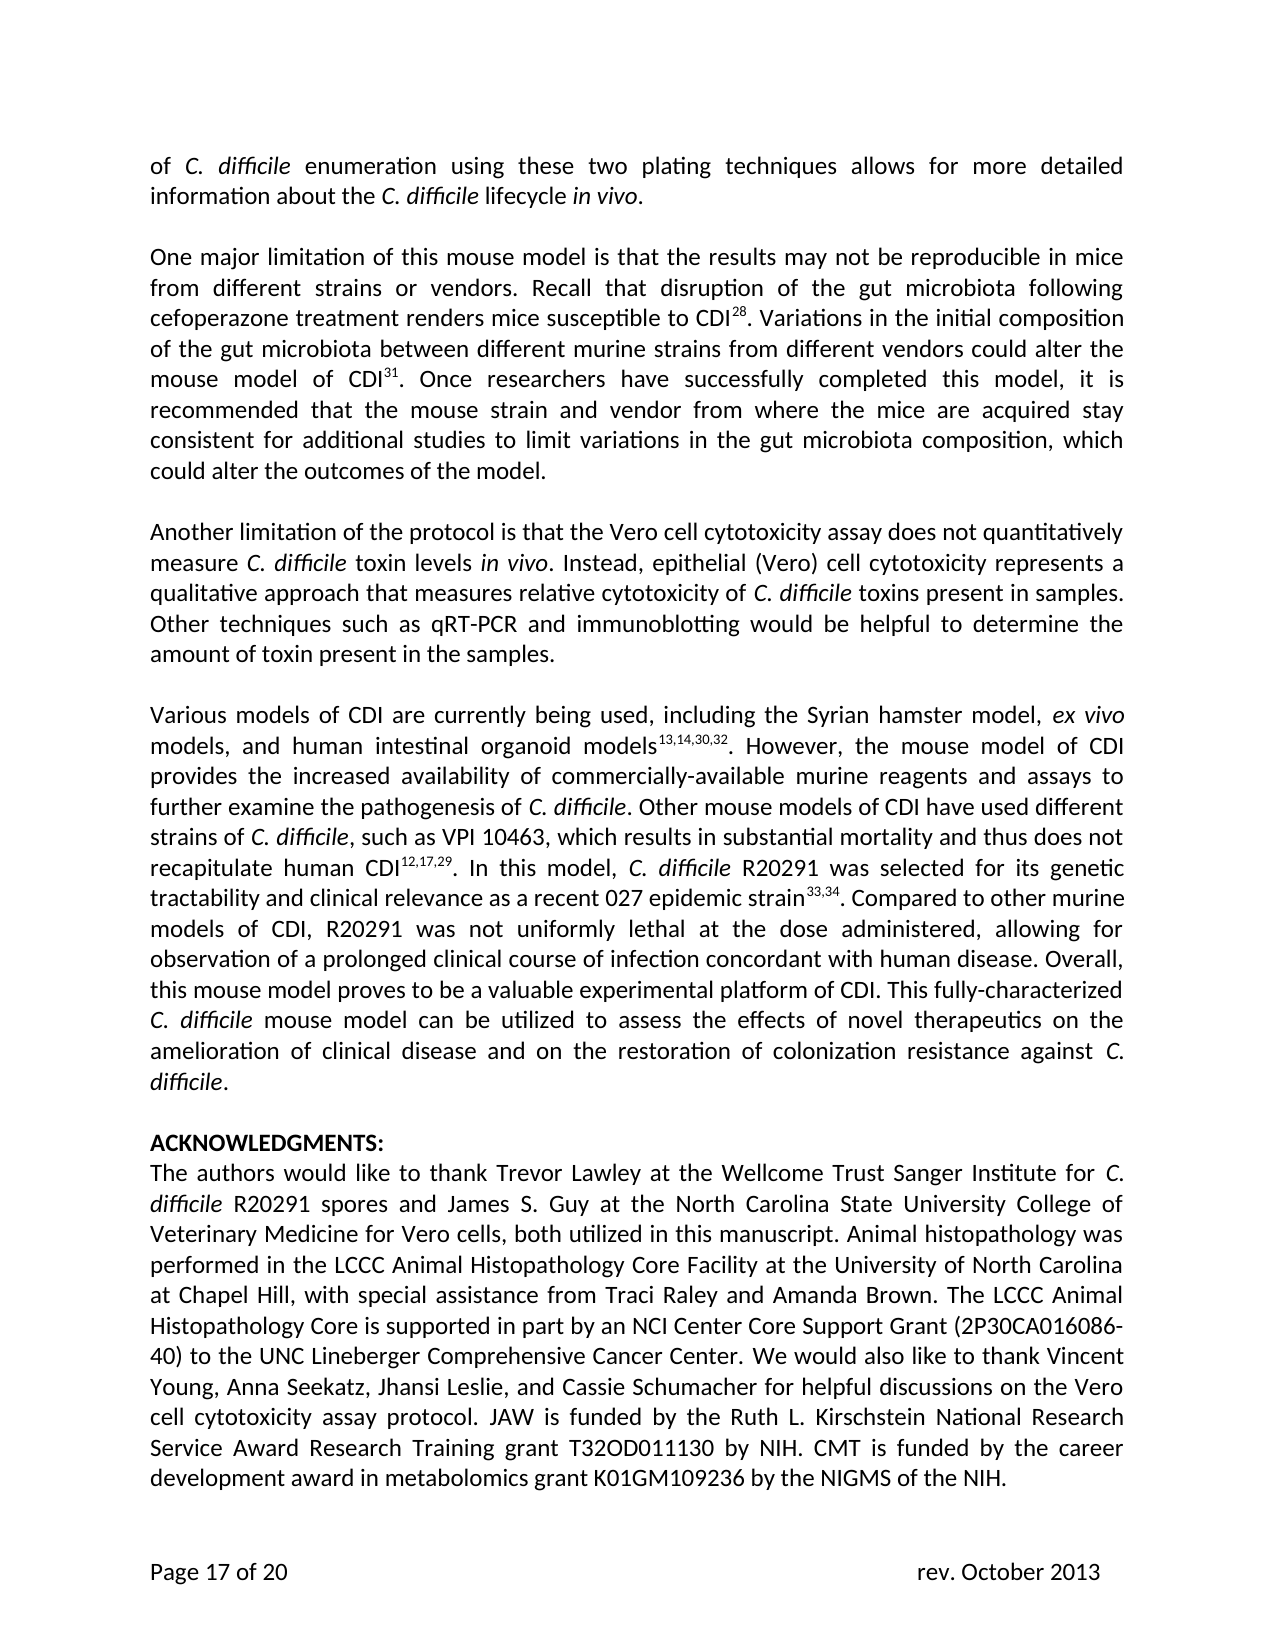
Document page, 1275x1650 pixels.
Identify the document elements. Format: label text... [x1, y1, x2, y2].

text The authors would like to thank Trevor Lawley at the Wellcome Trust Sanger Institute for C. difficile R20291 spores and James S. Guy at the North Carolina State University College of Veterinary Medicine for Vero cells, both utilized in this manuscript. Animal histopathology was performed in the LCCC Animal Histopathology Core Facility at the University of North Carolina at Chapel Hill, with special assistance from Traci Raley and Amanda Brown. The LCCC Animal Histopathology Core is supported in part by an NCI Center Core Support Grant (2P30CA016086-40) to the UNC Lineberger Comprehensive Cancer Center. We would also like to thank Vincent Young, Anna Seekatz, Jhansi Leslie, and Cassie Schumacher for helpful discussions on the Vero cell cytotoxicity assay protocol. JAW is funded by the Ruth L. Kirschstein National Research Service Award Research Training grant T32OD011130 by NIH. CMT is funded by the career development award in metabolomics grant K01GM109236 by the NIGMS of the NIH. [150, 1157, 1125, 1493]
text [150, 150, 1125, 211]
text Another limitation of the protocol is that the Vero cell cytotoxicity assay does not quantitatively measure C. difficile toxin levels in vivo. Instead, epithelial (Vero) cell cytotoxicity represents a qualitative approach that measures relative cytotoxicity of C. difficile toxins present in samples. Other techniques such as qRT-PCR and immunoblotting would be helpful to determine the amount of toxin present in the samples. [150, 516, 1125, 669]
text ACKNOWLEDGMENTS: [150, 1127, 1125, 1157]
text One major limitation of this mouse model is that the results may not be reproducible in mice from different strains or vendors. Recall that disruption of the gut microbiota following cefoperazone treatment renders mice susceptible to CDI28. Variations in the initial composition of the gut microbiota between different murine strains from different vendors could alter the mouse model of CDI31. Once researchers have successfully completed this model, it is recommended that the mouse strain and vendor from where the mice are acquired stay consistent for additional studies to limit variations in the gut microbiota composition, which could alter the outcomes of the model. [150, 242, 1125, 486]
text Various models of CDI are currently being used, including the Syrian hamster model, ex vivo models, and human intestinal organoid models13,14,30,32. However, the mouse model of CDI provides the increased availability of commercially-available murine reagents and assays to further examine the pathogenesis of C. difficile. Other mouse models of CDI have used different strains of C. difficile, such as VPI 10463, which results in substantial mortality and thus does not recapitulate human CDI12,17,29. In this model, C. difficile R20291 was selected for its genetic tractability and clinical relevance as a recent 027 epidemic strain33,34. Compared to other murine models of CDI, R20291 was not uniformly lethal at the dose administered, allowing for observation of a prolonged clinical course of infection concordant with human disease. Overall, this mouse model proves to be a valuable experimental platform of CDI. This fully-characterized C. difficile mouse model can be utilized to assess the effects of novel therapeutics on the amelioration of clinical disease and on the restoration of colonization resistance against C. difficile. [150, 699, 1125, 1096]
